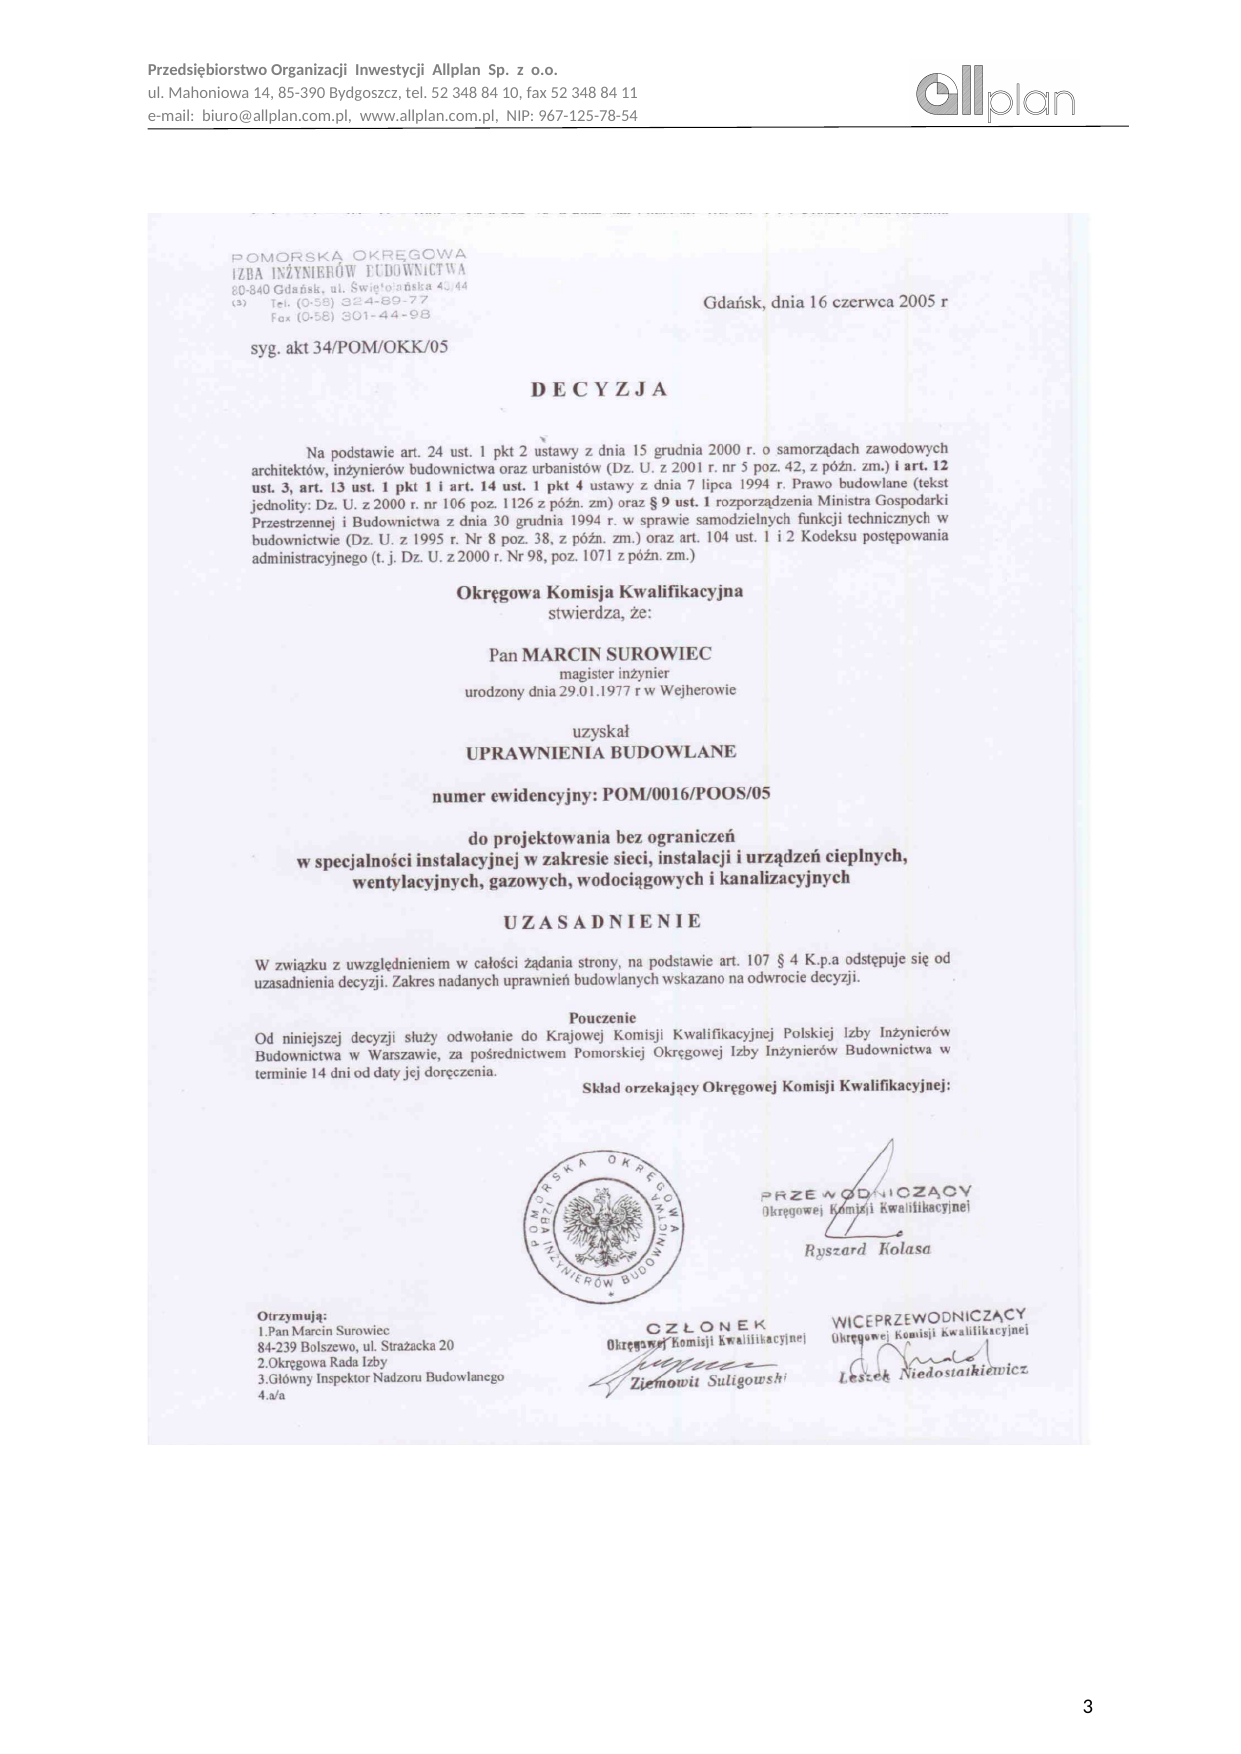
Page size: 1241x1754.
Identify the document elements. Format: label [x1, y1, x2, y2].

picture [908, 59, 1080, 126]
picture [147, 160, 1093, 1497]
